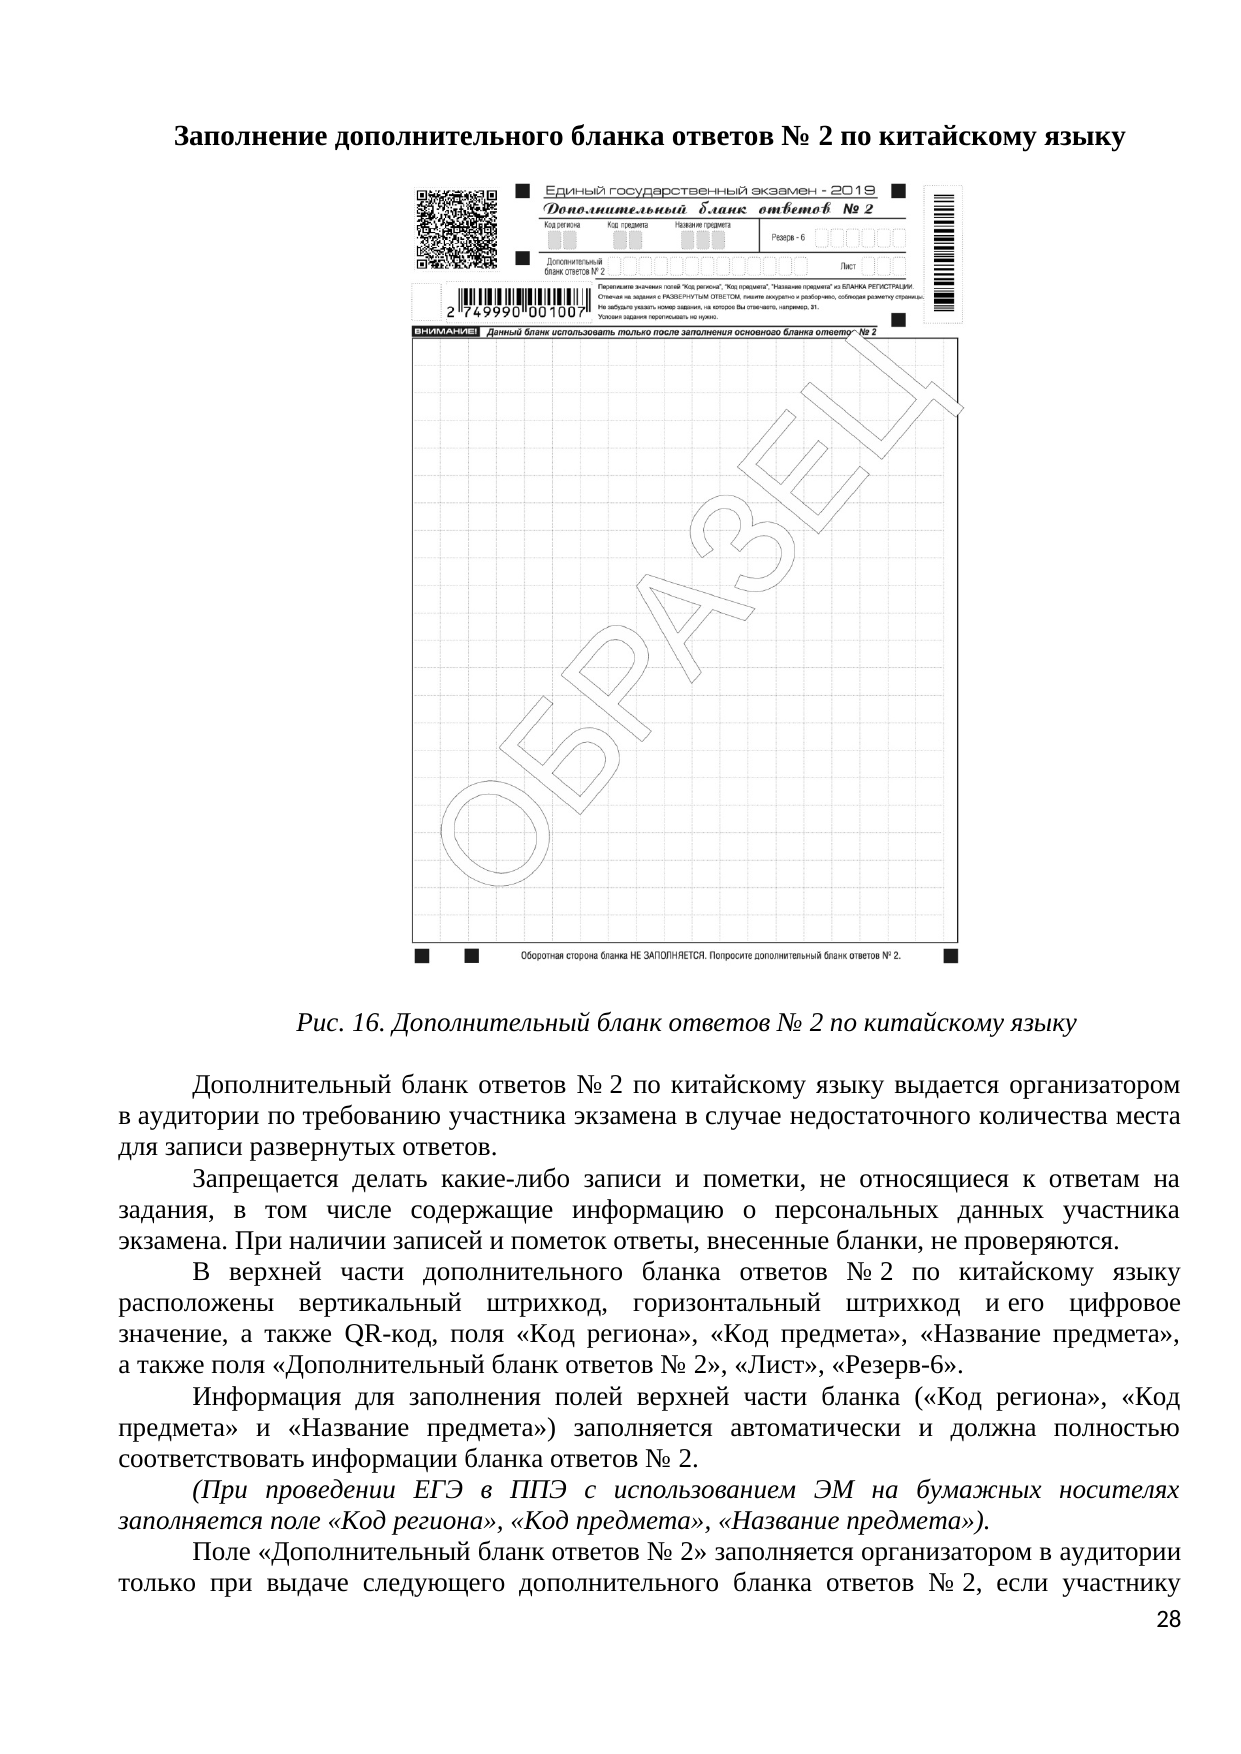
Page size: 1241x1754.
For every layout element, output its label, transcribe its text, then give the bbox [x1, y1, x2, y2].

picture [393, 164, 980, 981]
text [118, 1535, 1181, 1598]
text Рис. 16. Дополнительный бланк ответов № 2 по китайскому языку [118, 1006, 1181, 1037]
subtitle Заполнение дополнительного бланка ответов № 2 по китайскому языку [118, 118, 1181, 152]
text Информация для заполнения полей верхней части бланка («Код региона», «Код предмета» и «Название предмета») заполняется автоматически и должна полностью соответствовать информации бланка ответов № 2. [118, 1380, 1181, 1473]
text В верхней части дополнительного бланка ответов № 2 по китайскому языку расположены вертикальный штрихкод, горизонтальный штрихкод и его цифровое значение, а также QR-код, поля «Код региона», «Код предмета», «Название предмета», а также поля «Дополнительный бланк ответов № 2», «Лист», «Резерв-6». [118, 1255, 1181, 1380]
text Дополнительный бланк ответов № 2 по китайскому языку выдается организатором в аудитории по требованию участника экзамена в случае недостаточного количества места для записи развернутых ответов. [118, 1068, 1181, 1162]
text Запрещается делать какие-либо записи и пометки, не относящиеся к ответам на задания, в том числе содержащие информацию о персональных данных участника экзамена. При наличии записей и пометок ответы, внесенные бланки, не проверяются. [118, 1162, 1181, 1255]
text (При проведении ЕГЭ в ППЭ с использованием ЭМ на бумажных носителях заполняется поле «Код региона», «Код предмета», «Название предмета»). [118, 1473, 1181, 1535]
